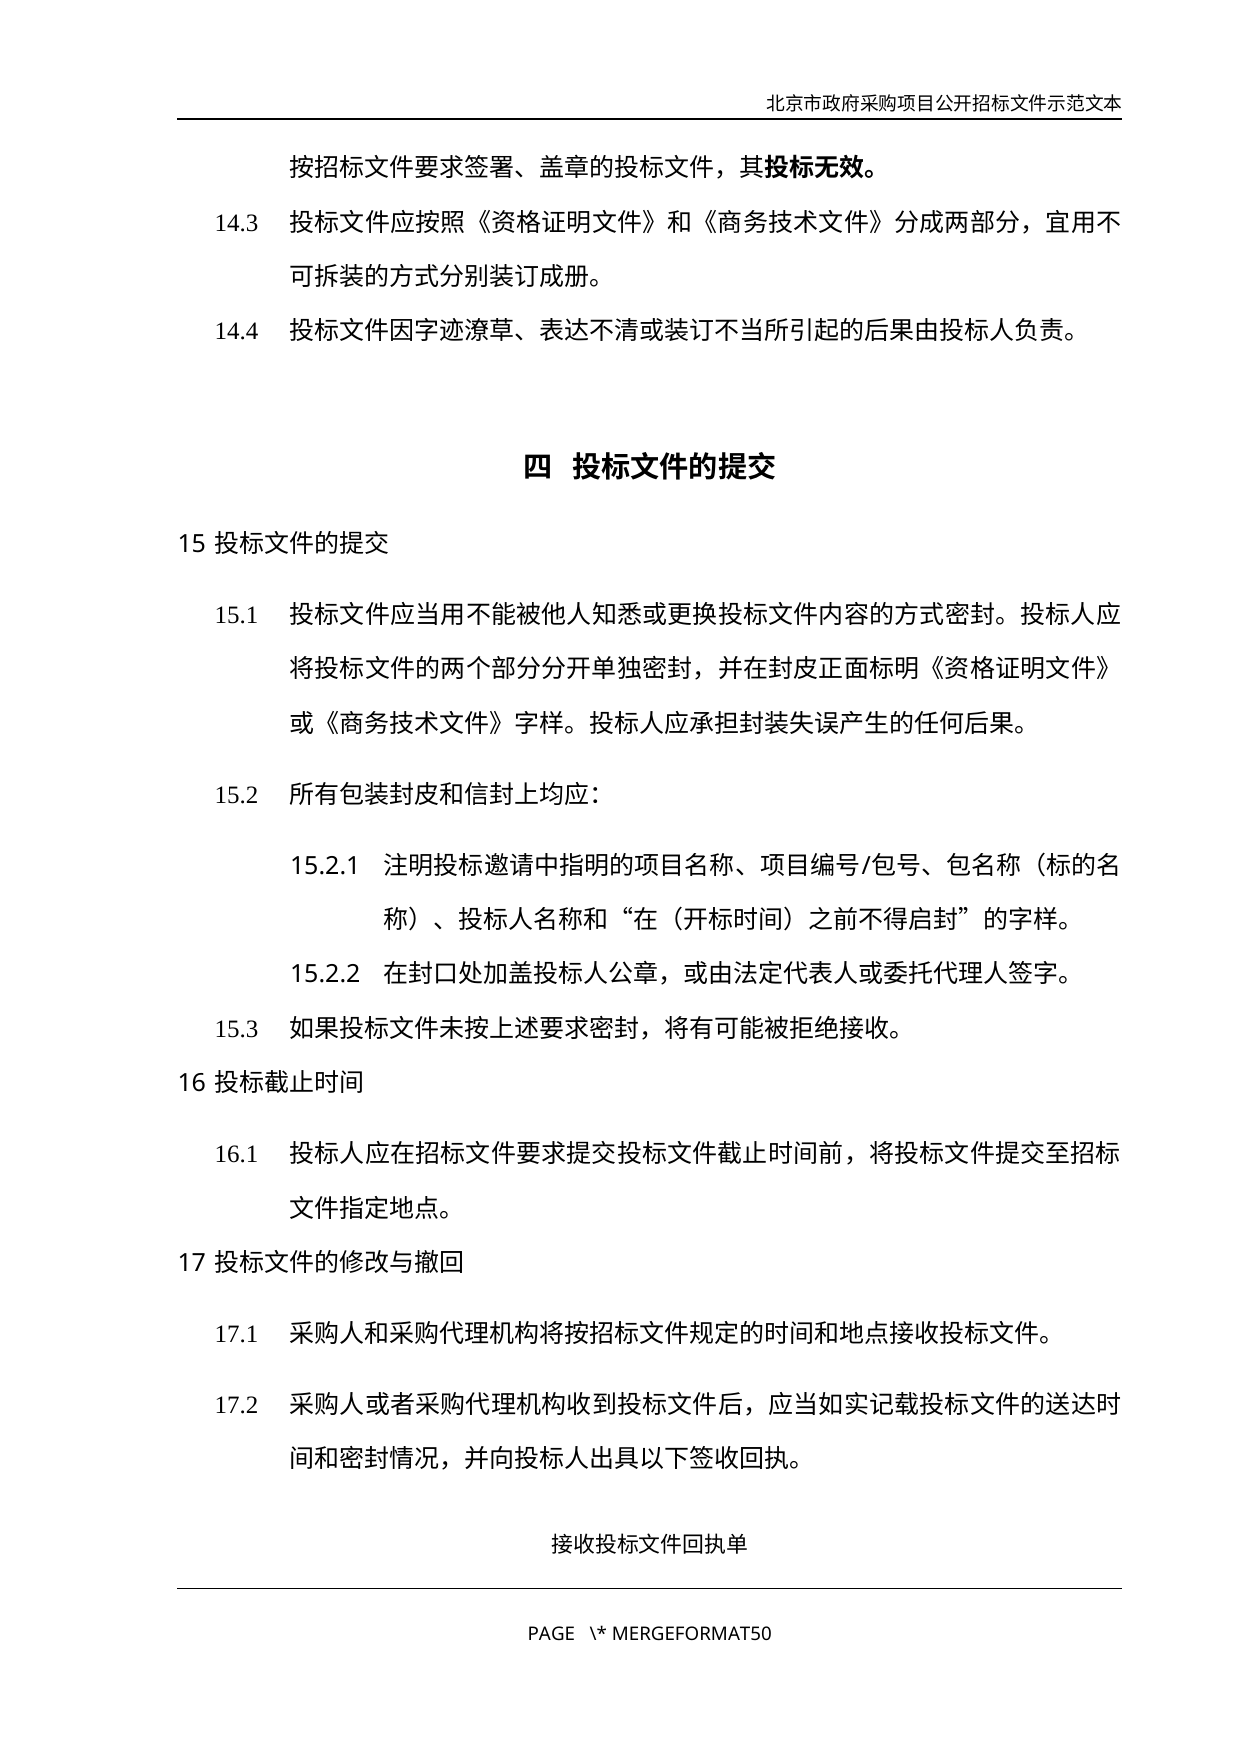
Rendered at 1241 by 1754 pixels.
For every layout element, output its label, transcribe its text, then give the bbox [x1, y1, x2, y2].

list 投标人应在招标文件要求提交投标文件截止时间前，将投标文件提交至招标文件指定地点。 [214, 1134, 1122, 1224]
list 如果投标文件未按上述要求密封，将有可能被拒绝接收。 [214, 1008, 1122, 1044]
list 所有包装封皮和信封上均应： [214, 774, 1122, 810]
list 采购人和采购代理机构将按招标文件规定的时间和地点接收投标文件。 [214, 1313, 1122, 1350]
table_header 接收投标文件回执单 [177, 1510, 1122, 1588]
subtitle 四 投标文件的提交 [177, 443, 1122, 486]
list 投标文件的修改与撤回 [177, 1242, 1122, 1279]
list 采购人或者采购代理机构收到投标文件后，应当如实记载投标文件的送达时间和密封情况，并向投标人出具以下签收回执。 [214, 1384, 1122, 1475]
list 在封口处加盖投标人公章，或由法定代表人或委托代理人签字。 [290, 954, 1122, 990]
list 投标文件的提交 [177, 523, 1122, 559]
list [214, 148, 1122, 184]
list 投标截止时间 [177, 1063, 1122, 1099]
list 投标文件因字迹潦草、表达不清或装订不当所引起的后果由投标人负责。 [214, 311, 1122, 347]
list 注明投标邀请中指明的项目名称、项目编号/包号、包名称（标的名称）、投标人名称和“在（开标时间）之前不得启封”的字样。 [290, 845, 1122, 936]
list 投标文件应按照《资格证明文件》和《商务技术文件》分成两部分，宜用不可拆装的方式分别装订成册。 [214, 202, 1122, 293]
list 投标文件应当用不能被他人知悉或更换投标文件内容的方式密封。投标人应将投标文件的两个部分分开单独密封，并在封皮正面标明《资格证明文件》或《商务技术文件》字样。投标人应承担封装失误产生的任何后果。 [214, 594, 1122, 739]
